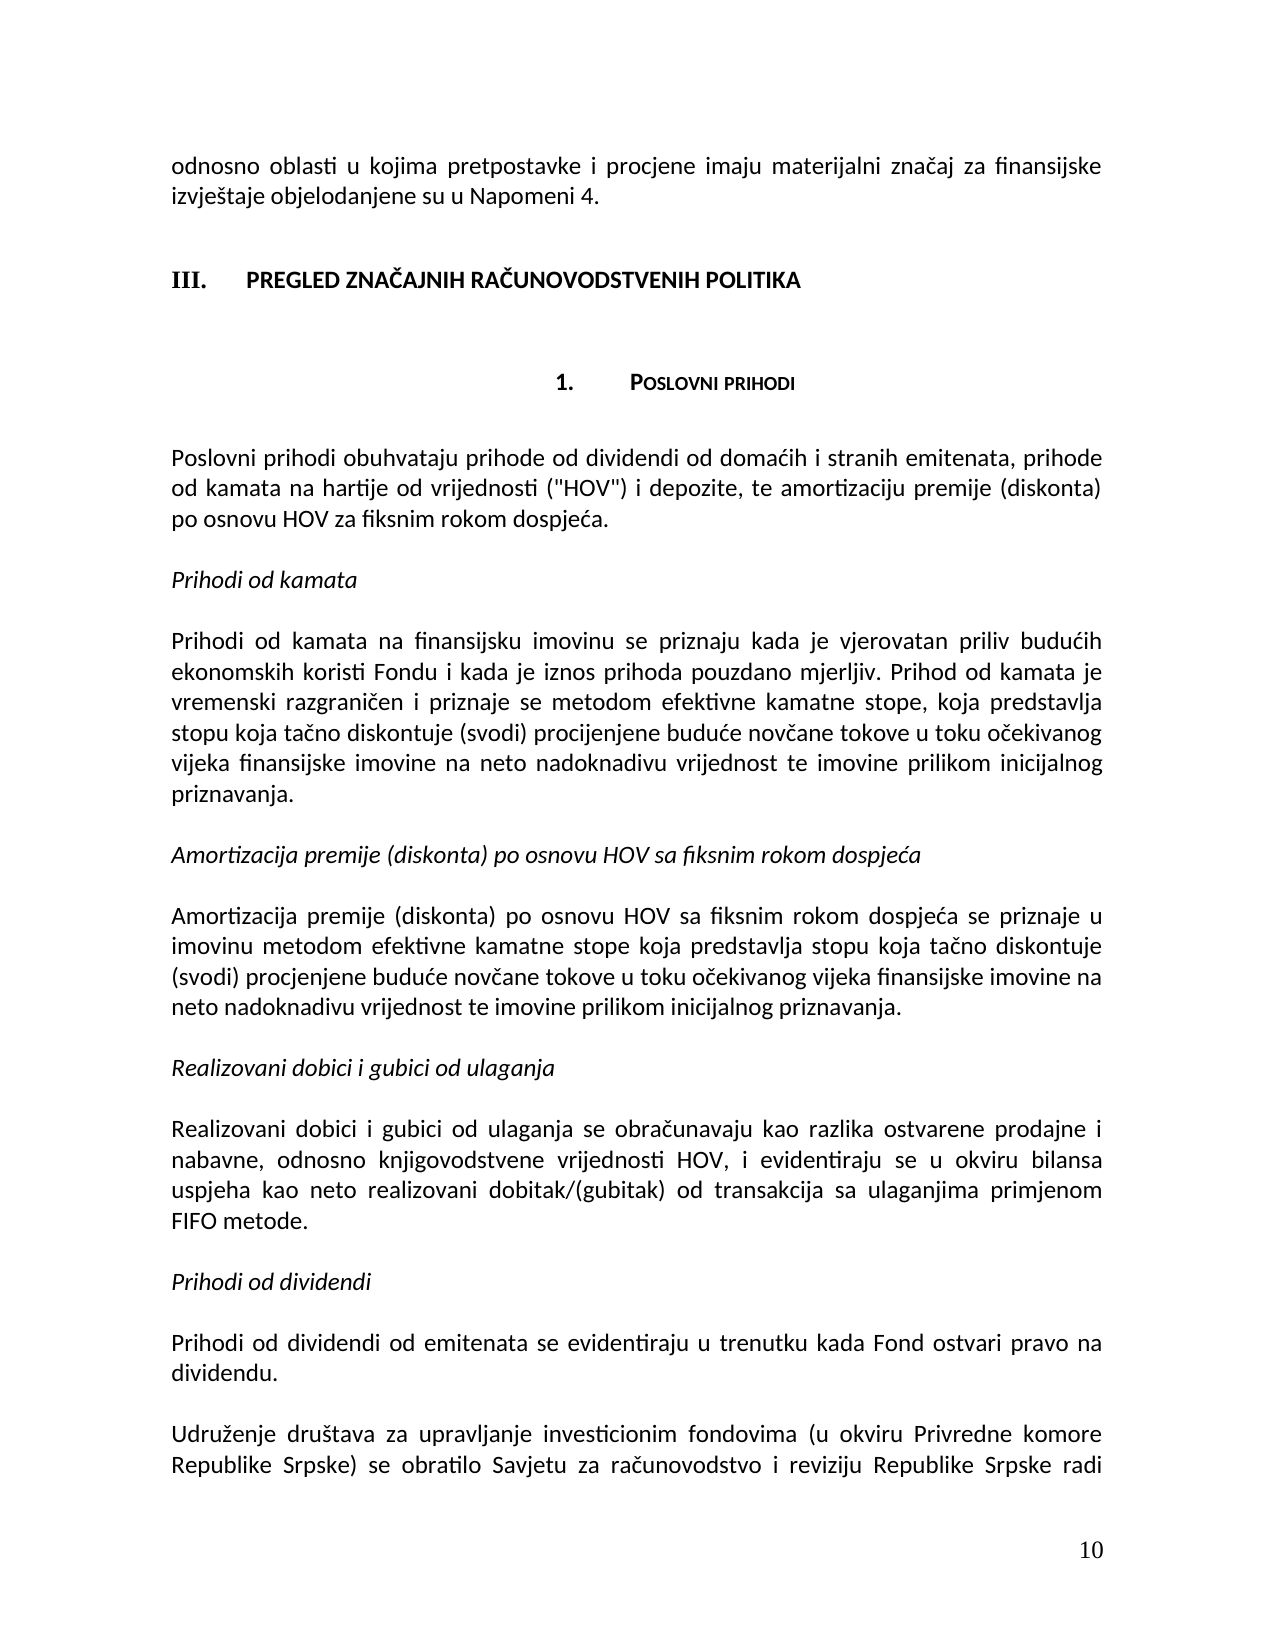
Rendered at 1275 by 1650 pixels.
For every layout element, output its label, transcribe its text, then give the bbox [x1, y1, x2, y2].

text Amortizacija premije (diskonta) po osnovu HOV sa fiksnim rokom dospjeća se priznaje u imovinu metodom efektivne kamatne stope koja predstavlja stopu koja tačno diskontuje (svodi) procjenjene buduće novčane tokove u toku očekivanog vijeka finansijske imovine na neto nadoknadivu vrijednost te imovine prilikom inicijalnog priznavanja. [171, 900, 1104, 1022]
text Prihodi od dividendi od emitenata se evidentiraju u trenutku kada Fond ostvari pravo na dividendu. [171, 1327, 1104, 1388]
subtitle PREGLED ZNAČAJNIH RAČUNOVODSTVENIH POLITIKA [171, 264, 1104, 295]
text Prihodi od kamata [171, 564, 1104, 594]
text Amortizacija premije (diskonta) po osnovu HOV sa fiksnim rokom dospjeća [171, 839, 1104, 869]
text Realizovani dobici i gubici od ulaganja se obračunavaju kao razlika ostvarene prodajne i nabavne, odnosno knjigovodstvene vrijednosti HOV, i evidentiraju se u okviru bilansa uspjeha kao neto realizovani dobitak/(gubitak) od transakcija sa ulaganjima primjenom FIFO metode. [171, 1113, 1104, 1236]
text Realizovani dobici i gubici od ulaganja [171, 1052, 1104, 1083]
subtitle Poslovni prihodi [246, 366, 1104, 396]
text Poslovni prihodi obuhvataju prihode od dividendi od domaćih i stranih emitenata, prihode od kamata na hartije od vrijednosti ("HOV") i depozite, te amortizaciju premije (diskonta) po osnovu HOV za fiksnim rokom dospjeća. [171, 442, 1104, 533]
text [171, 150, 1104, 211]
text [171, 1419, 1104, 1480]
text Prihodi od dividendi [171, 1266, 1104, 1297]
text Prihodi od kamata na finansijsku imovinu se priznaju kada je vjerovatan priliv budućih ekonomskih koristi Fondu i kada je iznos prihoda pouzdano mjerljiv. Prihod od kamata je vremenski razgraničen i priznaje se metodom efektivne kamatne stope, koja predstavlja stopu koja tačno diskontuje (svodi) procijenjene buduće novčane tokove u toku očekivanog vijeka finansijske imovine na neto nadoknadivu vrijednost te imovine prilikom inicijalnog priznavanja. [171, 625, 1104, 808]
